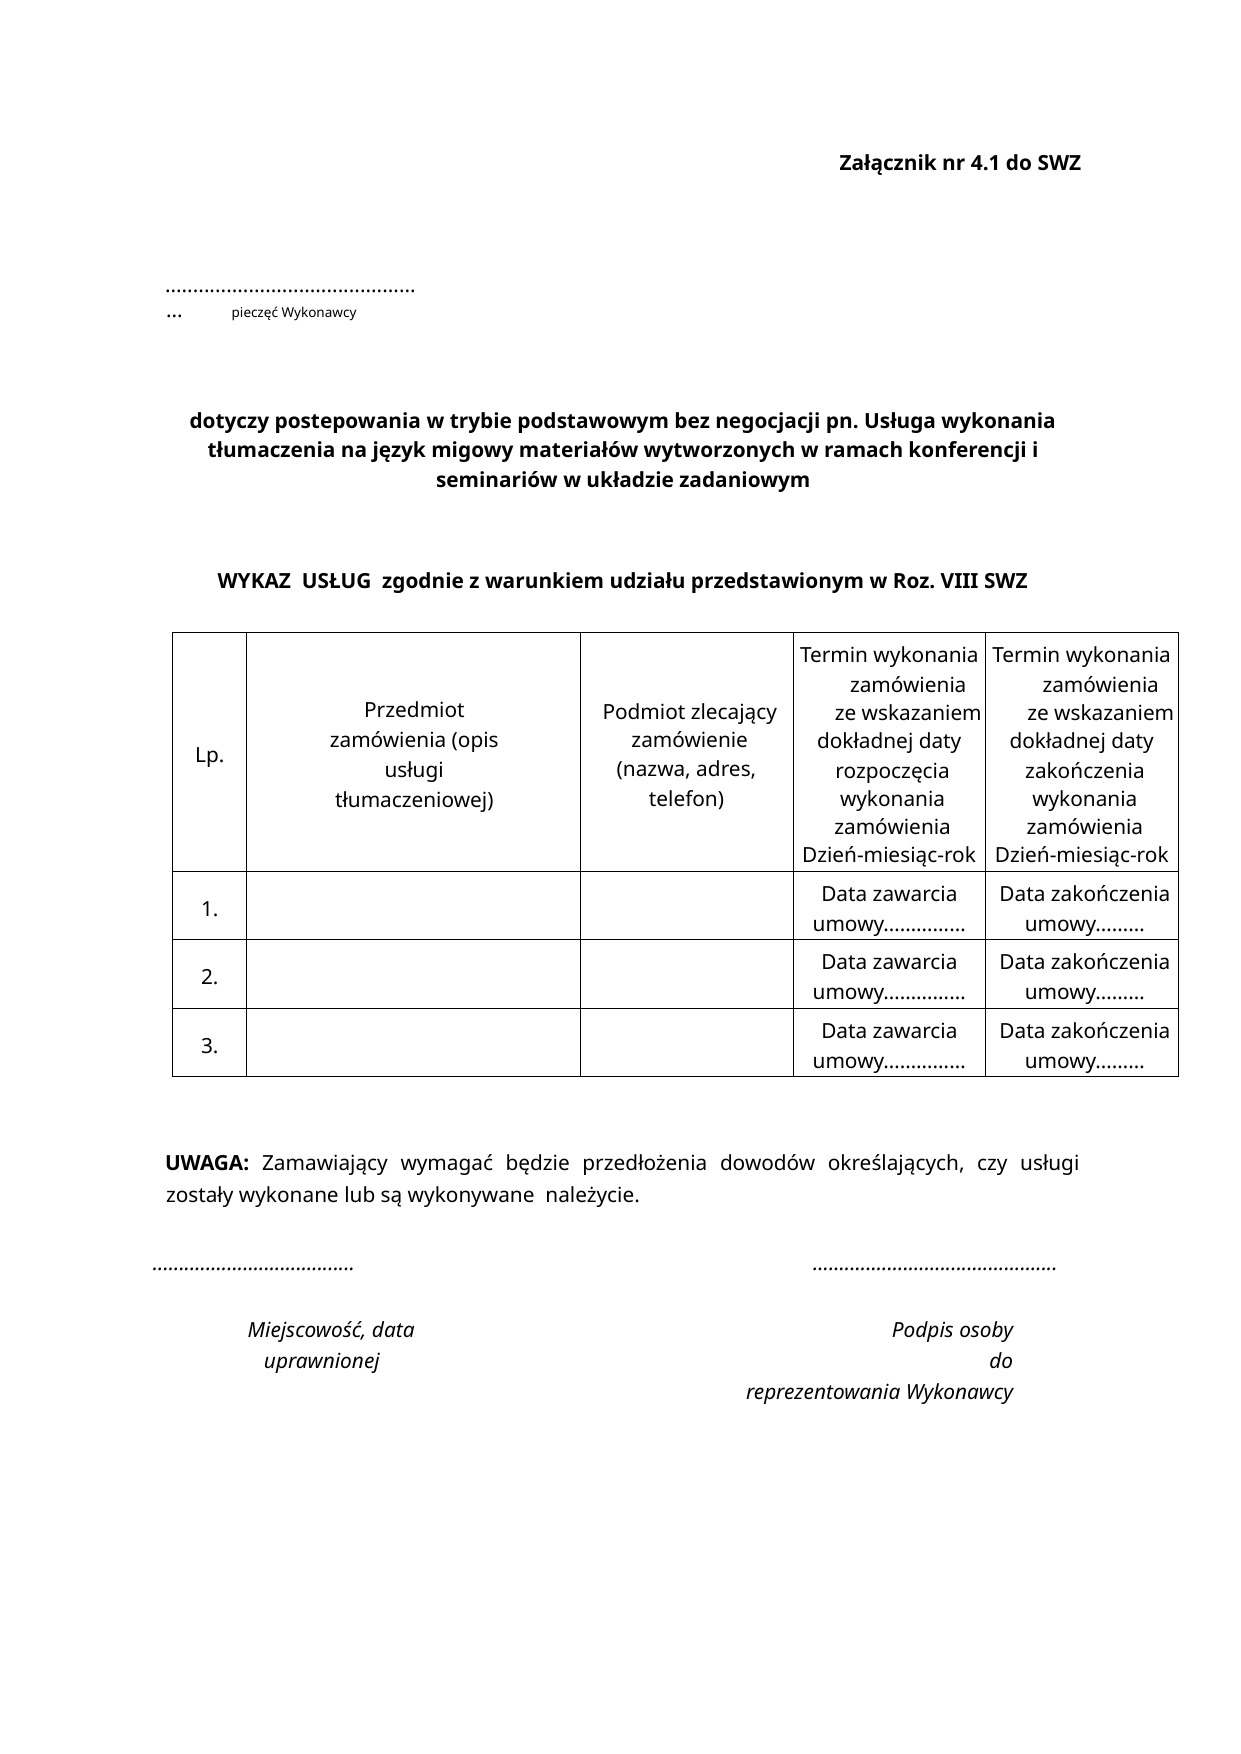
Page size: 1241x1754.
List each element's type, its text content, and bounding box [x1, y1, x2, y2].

table_cell Data zakończenia umowy……… [986, 872, 1178, 939]
table_cell 1. [173, 872, 246, 939]
text UWAGA: Zamawiający wymagać będzie przedłożenia dowodów określających, czy usługi zostały wykonane lub są wykonywane należycie. [165, 1148, 1080, 1208]
table_cell Data zawarcia umowy…………… [794, 1009, 985, 1076]
table_cell Data zakończenia umowy……… [986, 940, 1178, 1007]
table_cell [581, 872, 793, 939]
table_cell 3. [173, 1009, 246, 1076]
table_header Termin wykonania zamówienia ze wskazaniem dokładnej daty zakończenia wykonania zamówienia Dzień-miesiąc-rok [986, 633, 1178, 871]
table_cell Data zawarcia umowy…………… [794, 940, 985, 1007]
text ...................................... .............................................. [148, 1248, 1093, 1276]
text dotyczy postepowania w trybie podstawowym bez negocjacji pn. Usługa wykonania tłumaczenia na język migowy materiałów wytworzonych w ramach konferencji i seminariów w układzie zadaniowym [167, 406, 1078, 493]
text Miejscowość, data Podpis osoby uprawnionej do reprezentowania Wykonawcy [148, 1315, 1015, 1406]
table_cell [247, 872, 580, 939]
table_header Termin wykonania zamówienia ze wskazaniem dokładnej daty rozpoczęcia wykonania zamówienia Dzień-miesiąc-rok [794, 633, 985, 871]
table_cell Data zakończenia umowy……… [986, 1009, 1178, 1076]
table_header Przedmiot zamówienia (opis usługi tłumaczeniowej) [247, 633, 580, 871]
text Załącznik nr 4.1 do SWZ [148, 148, 1081, 176]
table_header Lp. [173, 633, 246, 871]
table_header Podmiot zlecający zamówienie (nazwa, adres, telefon) [581, 633, 793, 871]
table_cell [581, 1009, 793, 1076]
table_cell Data zawarcia umowy…………… [794, 872, 985, 939]
table_cell [581, 940, 793, 1007]
table_cell 2. [173, 940, 246, 1007]
text WYKAZ USŁUG zgodnie z warunkiem udziału przedstawionym w Roz. VIII SWZ [167, 567, 1078, 595]
table_cell [247, 1009, 580, 1076]
text ................................................ pieczęć Wykonawcy [165, 272, 419, 323]
table_cell [247, 940, 580, 1007]
